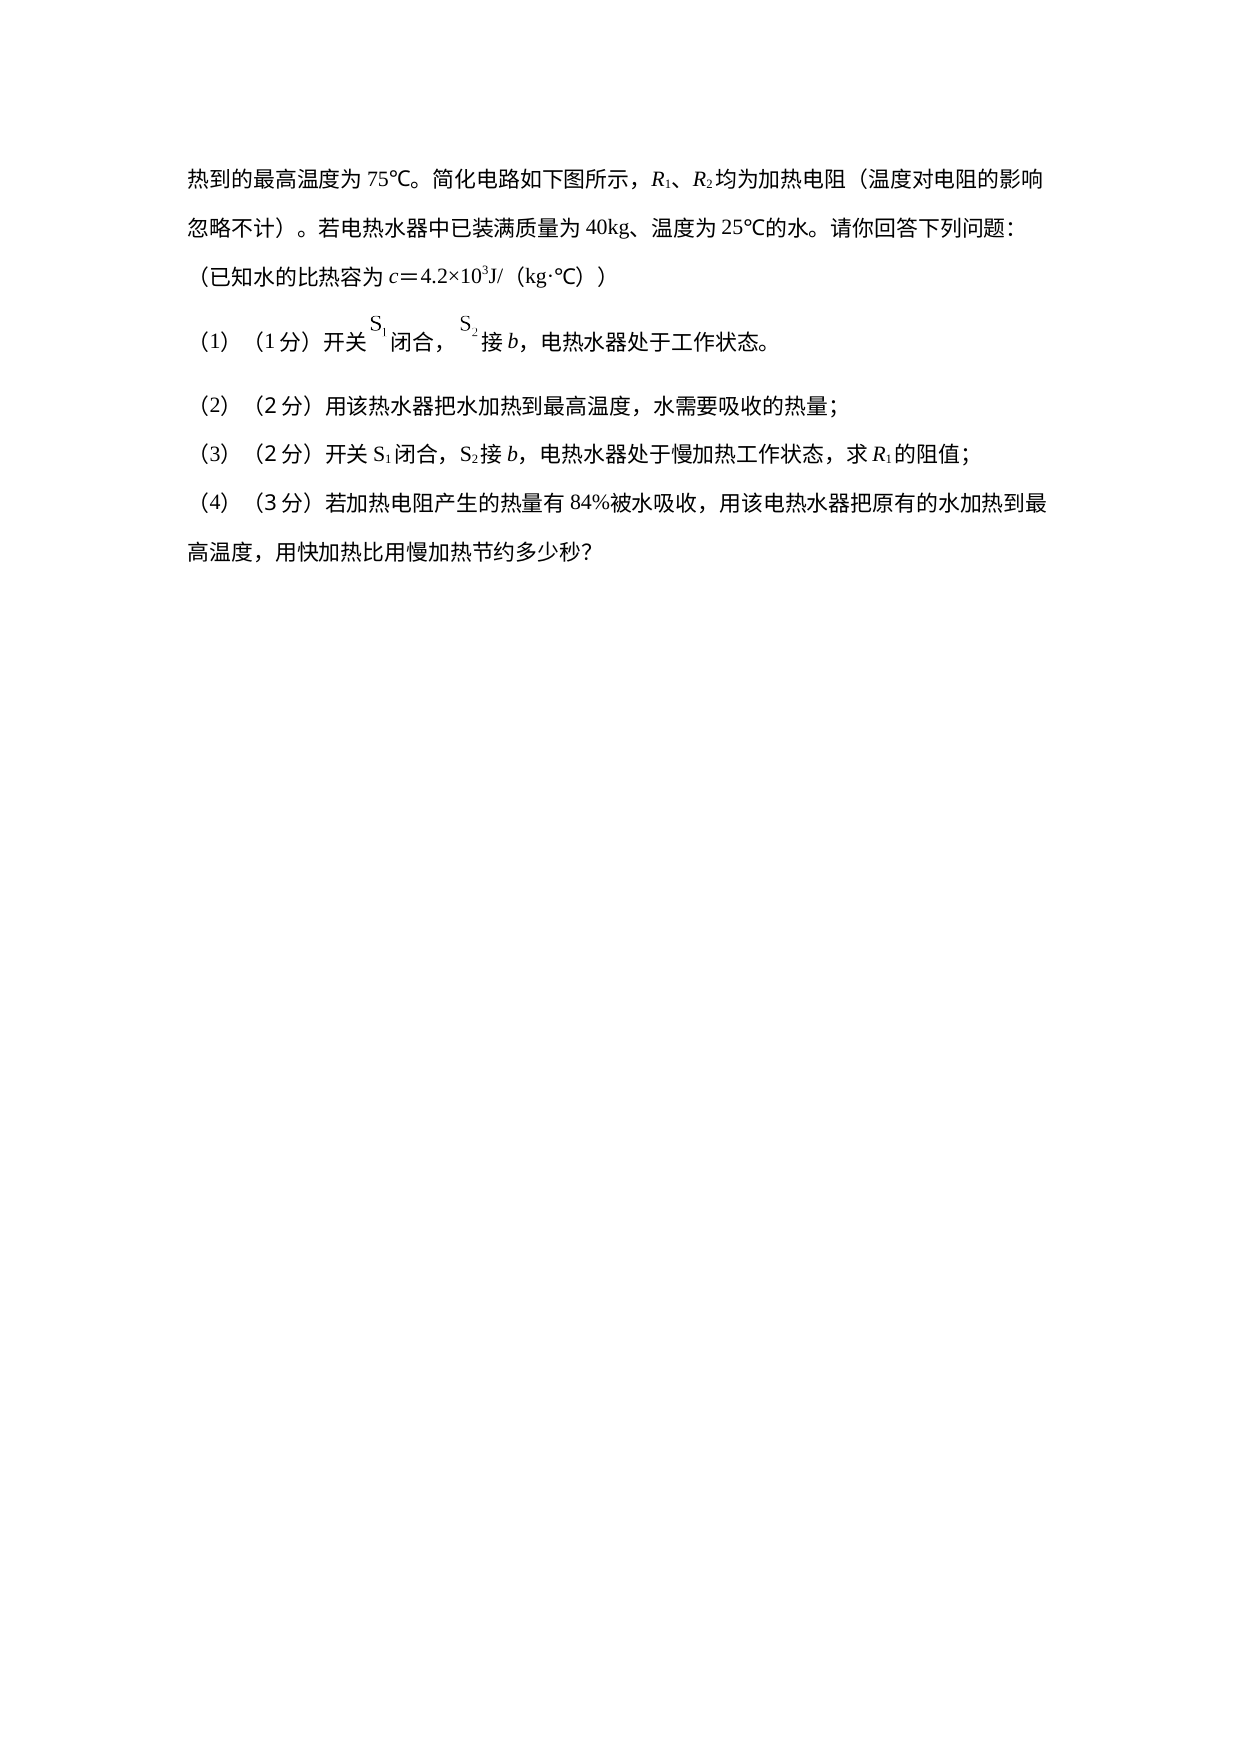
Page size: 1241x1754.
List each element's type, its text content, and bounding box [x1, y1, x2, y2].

text （4）（3分）若加热电阻产生的热量有84%被水吸收，用该电热水器把原有的水加热到最高温度，用快加热比用慢加热节约多少秒？ [187, 485, 1053, 567]
text （1）（1分）开关闭合，接b，电热水器处于工作状态。 [187, 308, 1053, 373]
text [187, 162, 1053, 292]
text （2）（2分）用该热水器把水加热到最高温度，水需要吸收的热量； [187, 389, 1053, 421]
text （3）（2分）开关S1闭合，S2接b，电热水器处于慢加热工作状态，求R1的阻值； [187, 437, 1053, 469]
